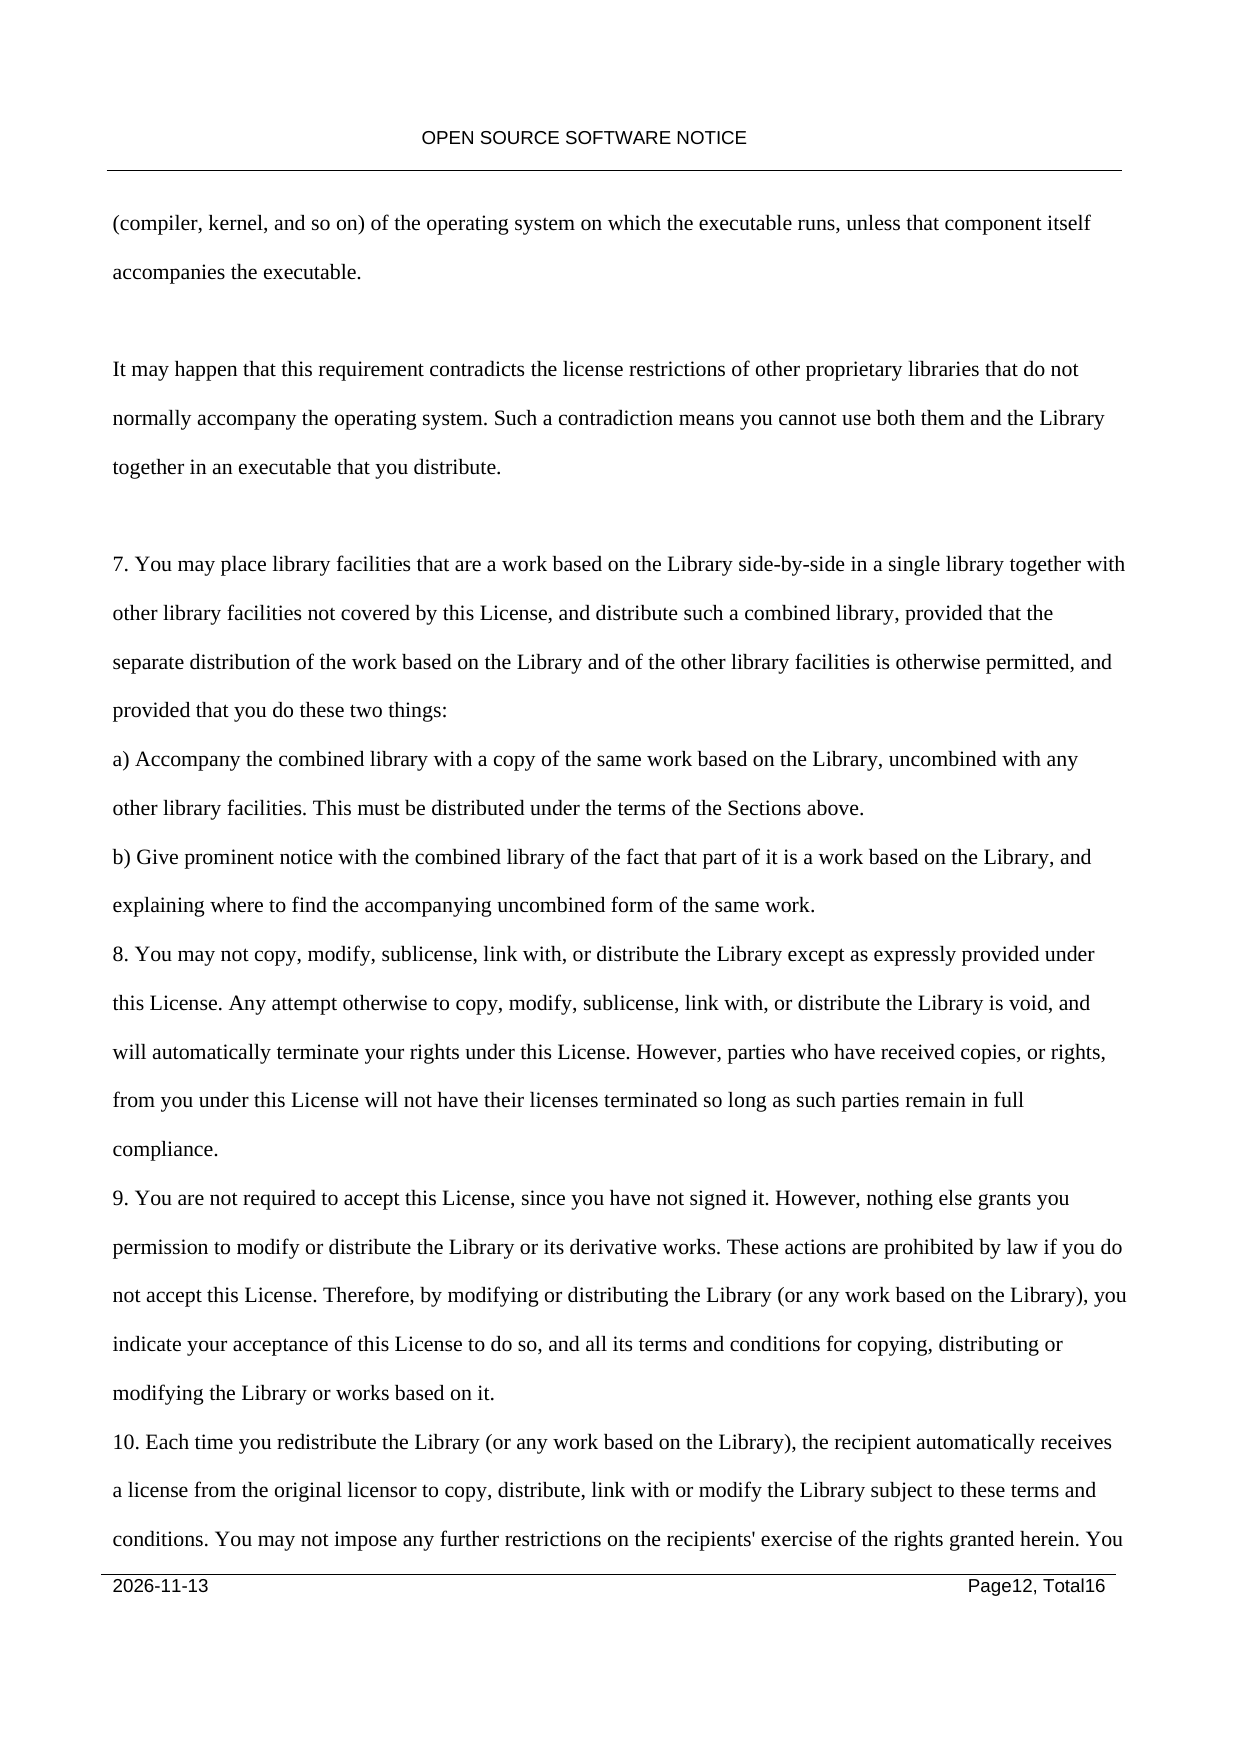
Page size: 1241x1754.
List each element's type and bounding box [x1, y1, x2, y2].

text [112, 206, 1128, 1555]
